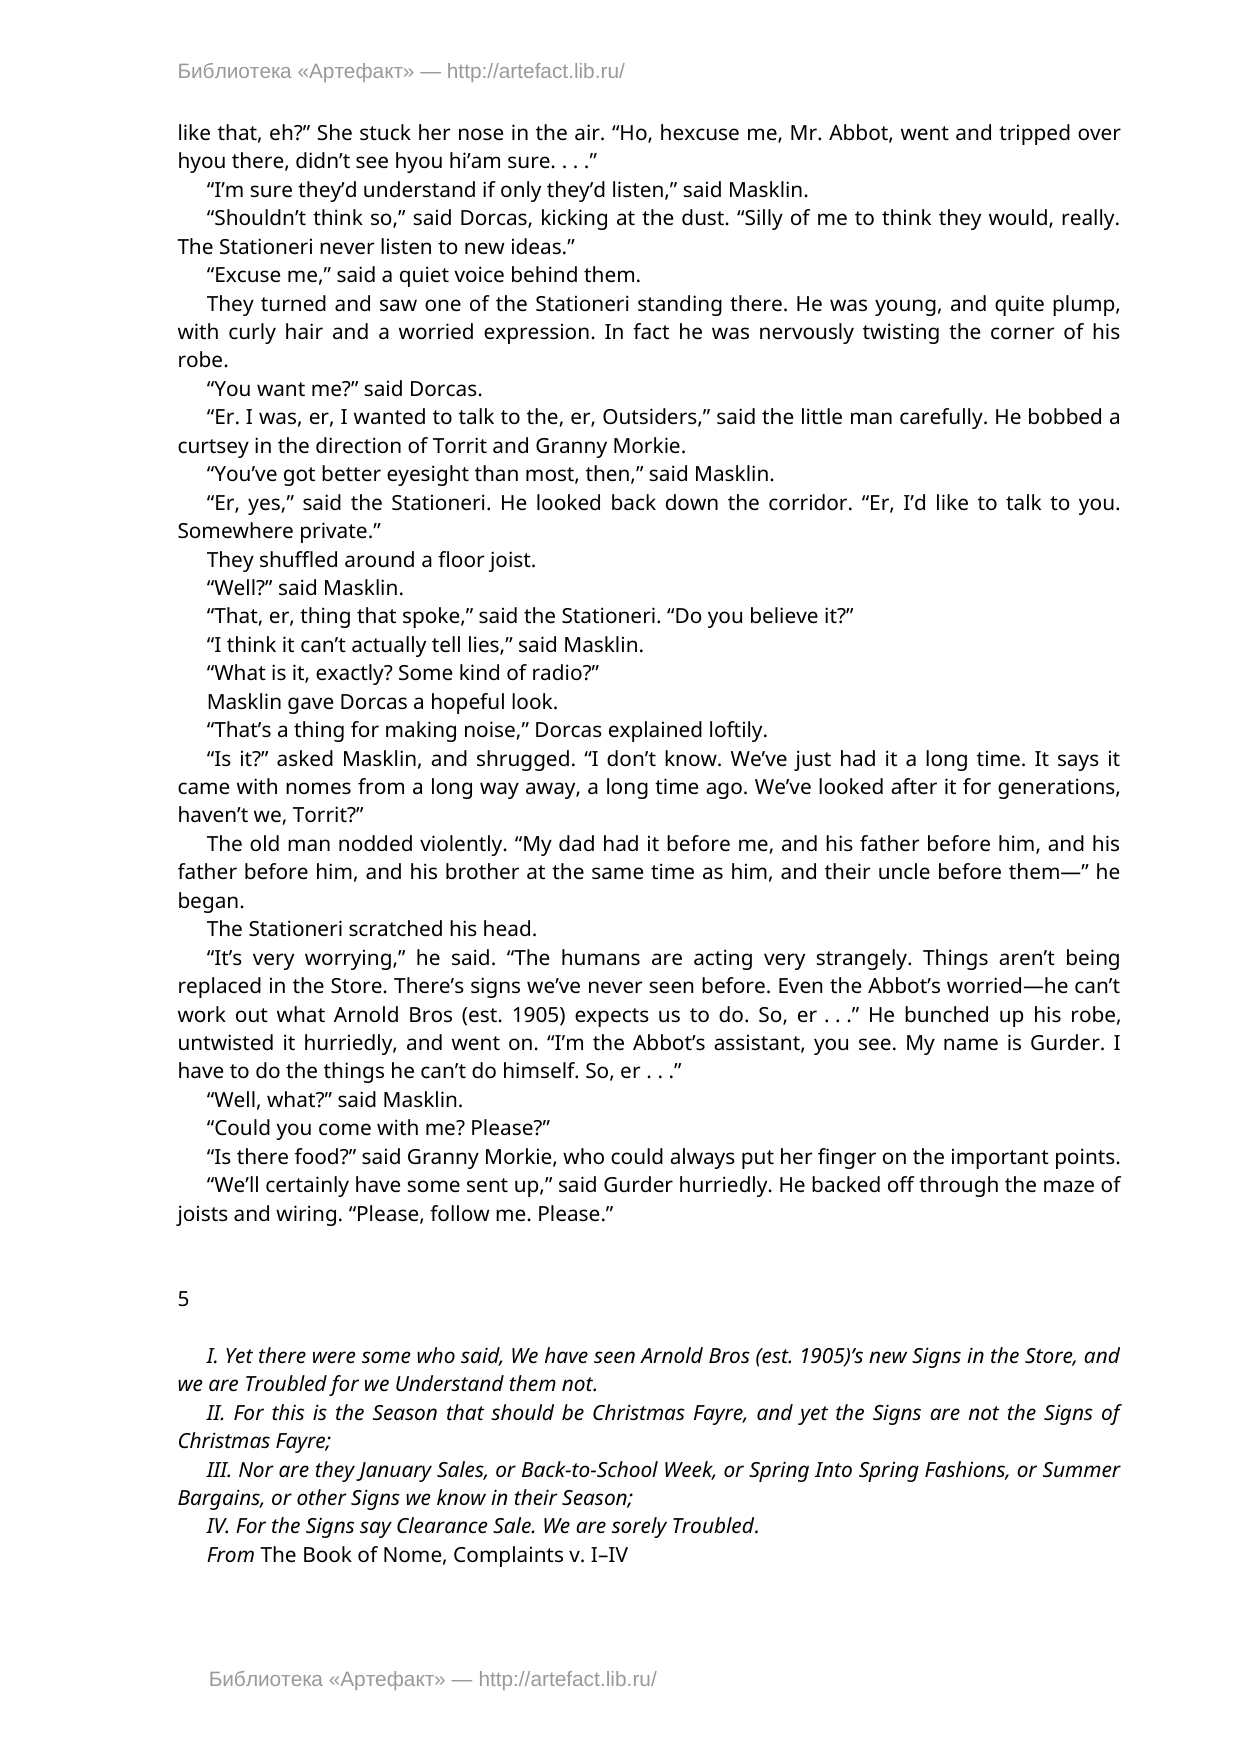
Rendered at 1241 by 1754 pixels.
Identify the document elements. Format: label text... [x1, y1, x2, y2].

text From The Book of Nome, Complaints v. I–IV [177, 1540, 1122, 1568]
text “That’s a thing for making noise,” Dorcas explained loftily. [177, 715, 1122, 744]
text IV. For the Signs say Clearance Sale. We are sorely Troubled. [177, 1512, 1122, 1540]
text “That, er, thing that spoke,” said the Stationeri. “Do you believe it?” [177, 602, 1122, 630]
text III. Nor are they January Sales, or Back-to-School Week, or Spring Into Spring Fashions, or Summer Bargains, or other Signs we know in their Season; [177, 1455, 1122, 1512]
text “I’m sure they’d understand if only they’d listen,” said Masklin. [177, 175, 1122, 203]
text The old man nodded violently. “My dad had it before me, and his father before him, and his father before him, and his brother at the same time as him, and their uncle before them—” he began. [177, 829, 1122, 914]
subtitle 5 [177, 1284, 1122, 1312]
text “Er, yes,” said the Stationeri. He looked back down the corridor. “Er, I’d like to talk to you. Somewhere private.” [177, 488, 1122, 545]
text The Stationeri scratched his head. [177, 914, 1122, 943]
text “You’ve got better eyesight than most, then,” said Masklin. [177, 459, 1122, 488]
text “You want me?” said Dorcas. [177, 374, 1122, 402]
text “Well, what?” said Masklin. [177, 1085, 1122, 1113]
text II. For this is the Season that should be Christmas Fayre, and yet the Signs are not the Signs of Christmas Fayre; [177, 1398, 1122, 1455]
text “Could you come with me? Please?” [177, 1113, 1122, 1142]
text “Well?” said Masklin. [177, 573, 1122, 602]
text “What is it, exactly? Some kind of radio?” [177, 658, 1122, 687]
text “Is it?” asked Masklin, and shrugged. “I don’t know. We’ve just had it a long time. It says it came with nomes from a long way away, a long time ago. We’ve looked after it for generations, haven’t we, Torrit?” [177, 744, 1122, 829]
text I. Yet there were some who said, We have seen Arnold Bros (est. 1905)’s new Signs in the Store, and we are Troubled for we Understand them not. [177, 1341, 1122, 1398]
text Masklin gave Dorcas a hopeful look. [177, 687, 1122, 715]
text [177, 118, 1122, 175]
text “Excuse me,” said a quiet voice behind them. [177, 260, 1122, 289]
text “Shouldn’t think so,” said Dorcas, kicking at the dust. “Silly of me to think they would, really. The Stationeri never listen to new ideas.” [177, 203, 1122, 260]
text “Er. I was, er, I wanted to talk to the, er, Outsiders,” said the little man carefully. He bobbed a curtsey in the direction of Torrit and Granny Morkie. [177, 402, 1122, 459]
text They shuffled around a floor joist. [177, 545, 1122, 573]
text “We’ll certainly have some sent up,” said Gurder hurriedly. He backed off through the maze of joists and wiring. “Please, follow me. Please.” [177, 1170, 1122, 1227]
text They turned and saw one of the Stationeri standing there. He was young, and quite plump, with curly hair and a worried expression. In fact he was nervously twisting the corner of his robe. [177, 289, 1122, 374]
text “I think it can’t actually tell lies,” said Masklin. [177, 630, 1122, 658]
text “It’s very worrying,” he said. “The humans are acting very strangely. Things aren’t being replaced in the Store. There’s signs we’ve never seen before. Even the Abbot’s worried—he can’t work out what Arnold Bros (est. 1905) expects us to do. So, er . . .” He bunched up his robe, untwisted it hurriedly, and went on. “I’m the Abbot’s assistant, you see. My name is Gurder. I have to do the things he can’t do himself. So, er . . .” [177, 943, 1122, 1085]
text “Is there food?” said Granny Morkie, who could always put her finger on the important points. [177, 1142, 1122, 1170]
